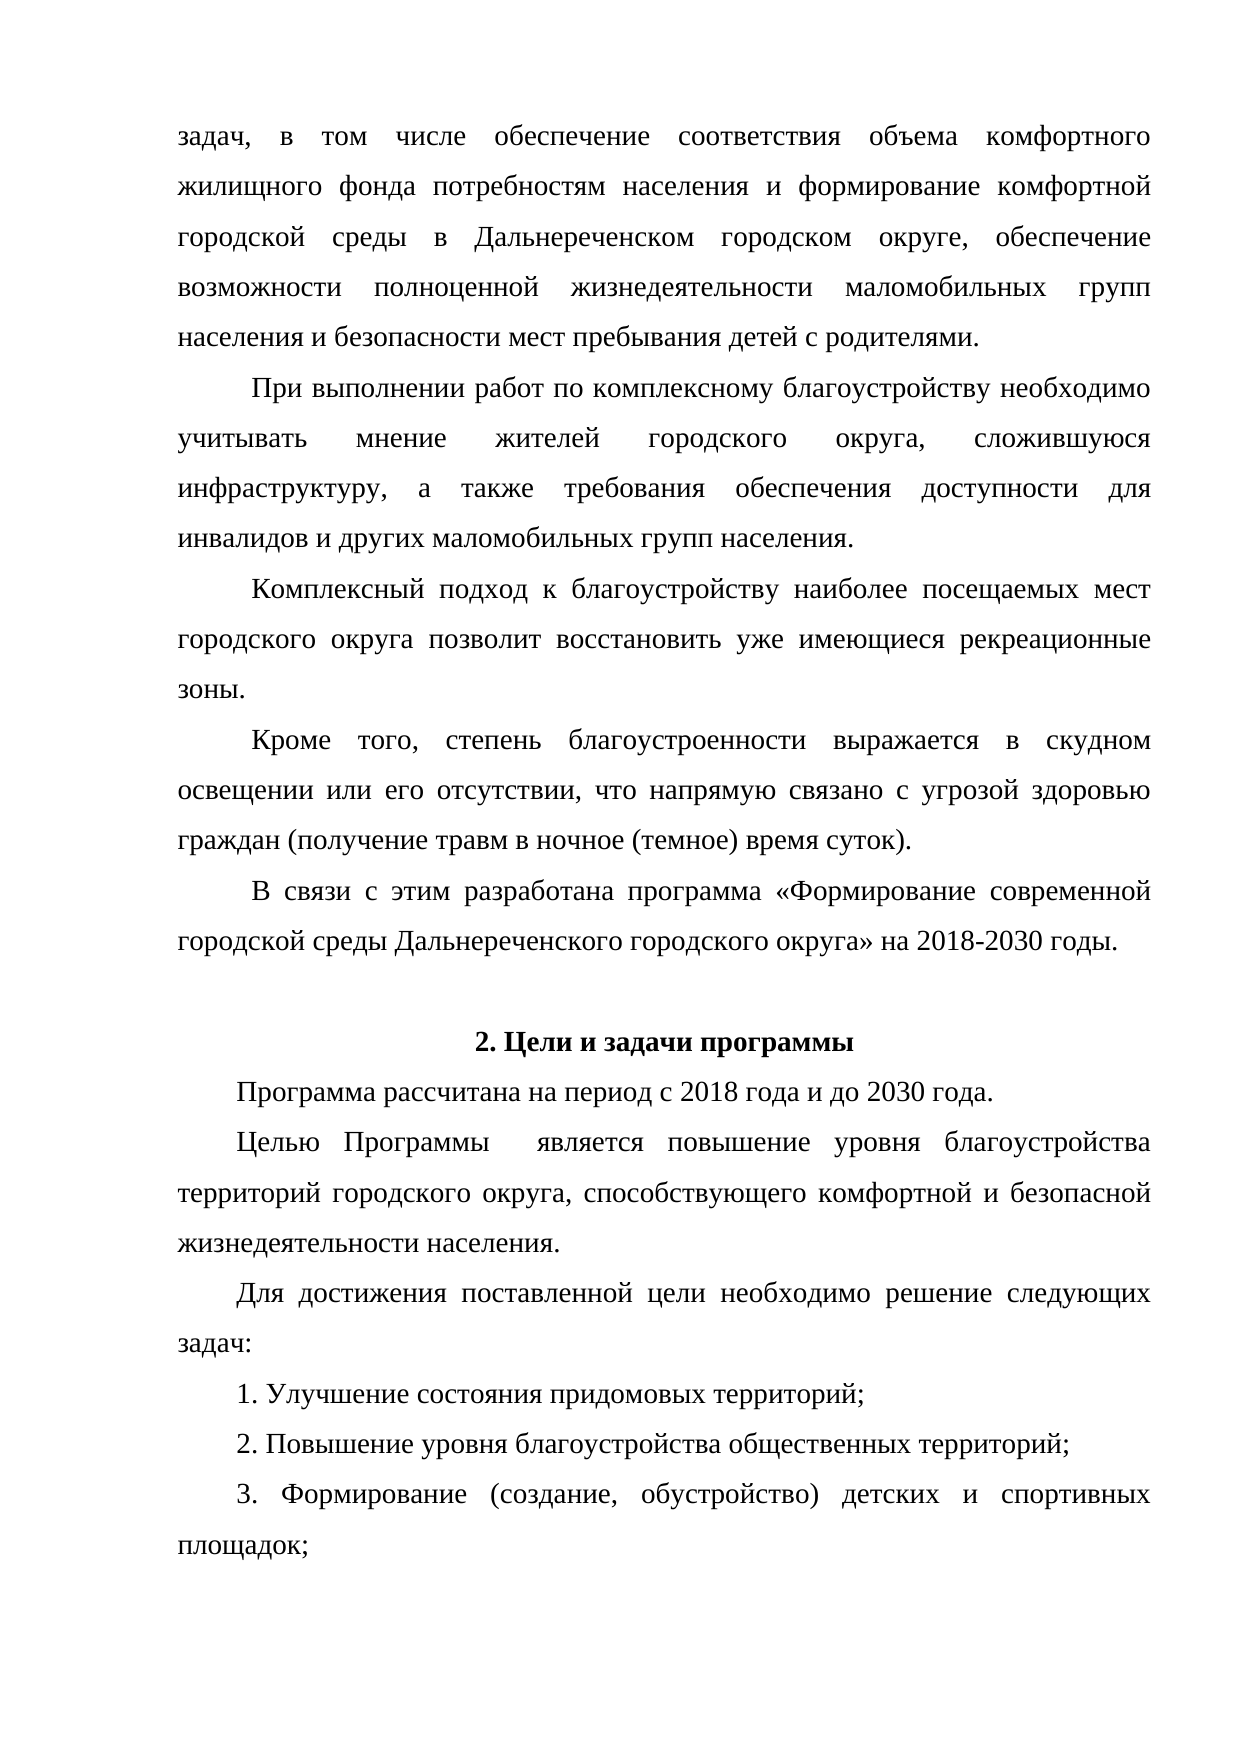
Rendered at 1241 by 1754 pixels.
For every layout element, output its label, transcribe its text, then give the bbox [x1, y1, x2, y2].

text Комплексный подход к благоустройству наиболее посещаемых мест городского округа позволит восстановить уже имеющиеся рекреационные зоны. [177, 571, 1152, 705]
text 2. Цели и задачи программы [177, 1024, 1152, 1057]
text 3. Формирование (создание, обустройство) детских и спортивных площадок; [177, 1477, 1152, 1560]
text Для достижения поставленной цели необходимо решение следующих задач: [177, 1275, 1152, 1359]
text При выполнении работ по комплексному благоустройству необходимо учитывать мнение жителей городского округа, сложившуюся инфраструктуру, а также требования обеспечения доступности для инвалидов и других маломобильных групп населения. [177, 370, 1152, 554]
text 2. Повышение уровня благоустройства общественных территорий; [177, 1426, 1152, 1460]
text 1. Улучшение состояния придомовых территорий; [177, 1376, 1152, 1409]
text Целью Программы является повышение уровня благоустройства территорий городского округа, способствующего комфортной и безопасной жизнедеятельности населения. [177, 1124, 1152, 1258]
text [177, 118, 1152, 353]
text Кроме того, степень благоустроенности выражается в скудном освещении или его отсутствии, что напрямую связано с угрозой здоровью граждан (получение травм в ночное (темное) время суток). [177, 722, 1152, 856]
text Программа рассчитана на период с 2018 года и до 2030 года. [177, 1074, 1152, 1108]
text В связи с этим разработана программа «Формирование современной городской среды Дальнереченского городского округа» на 2018-2030 годы. [177, 873, 1152, 957]
